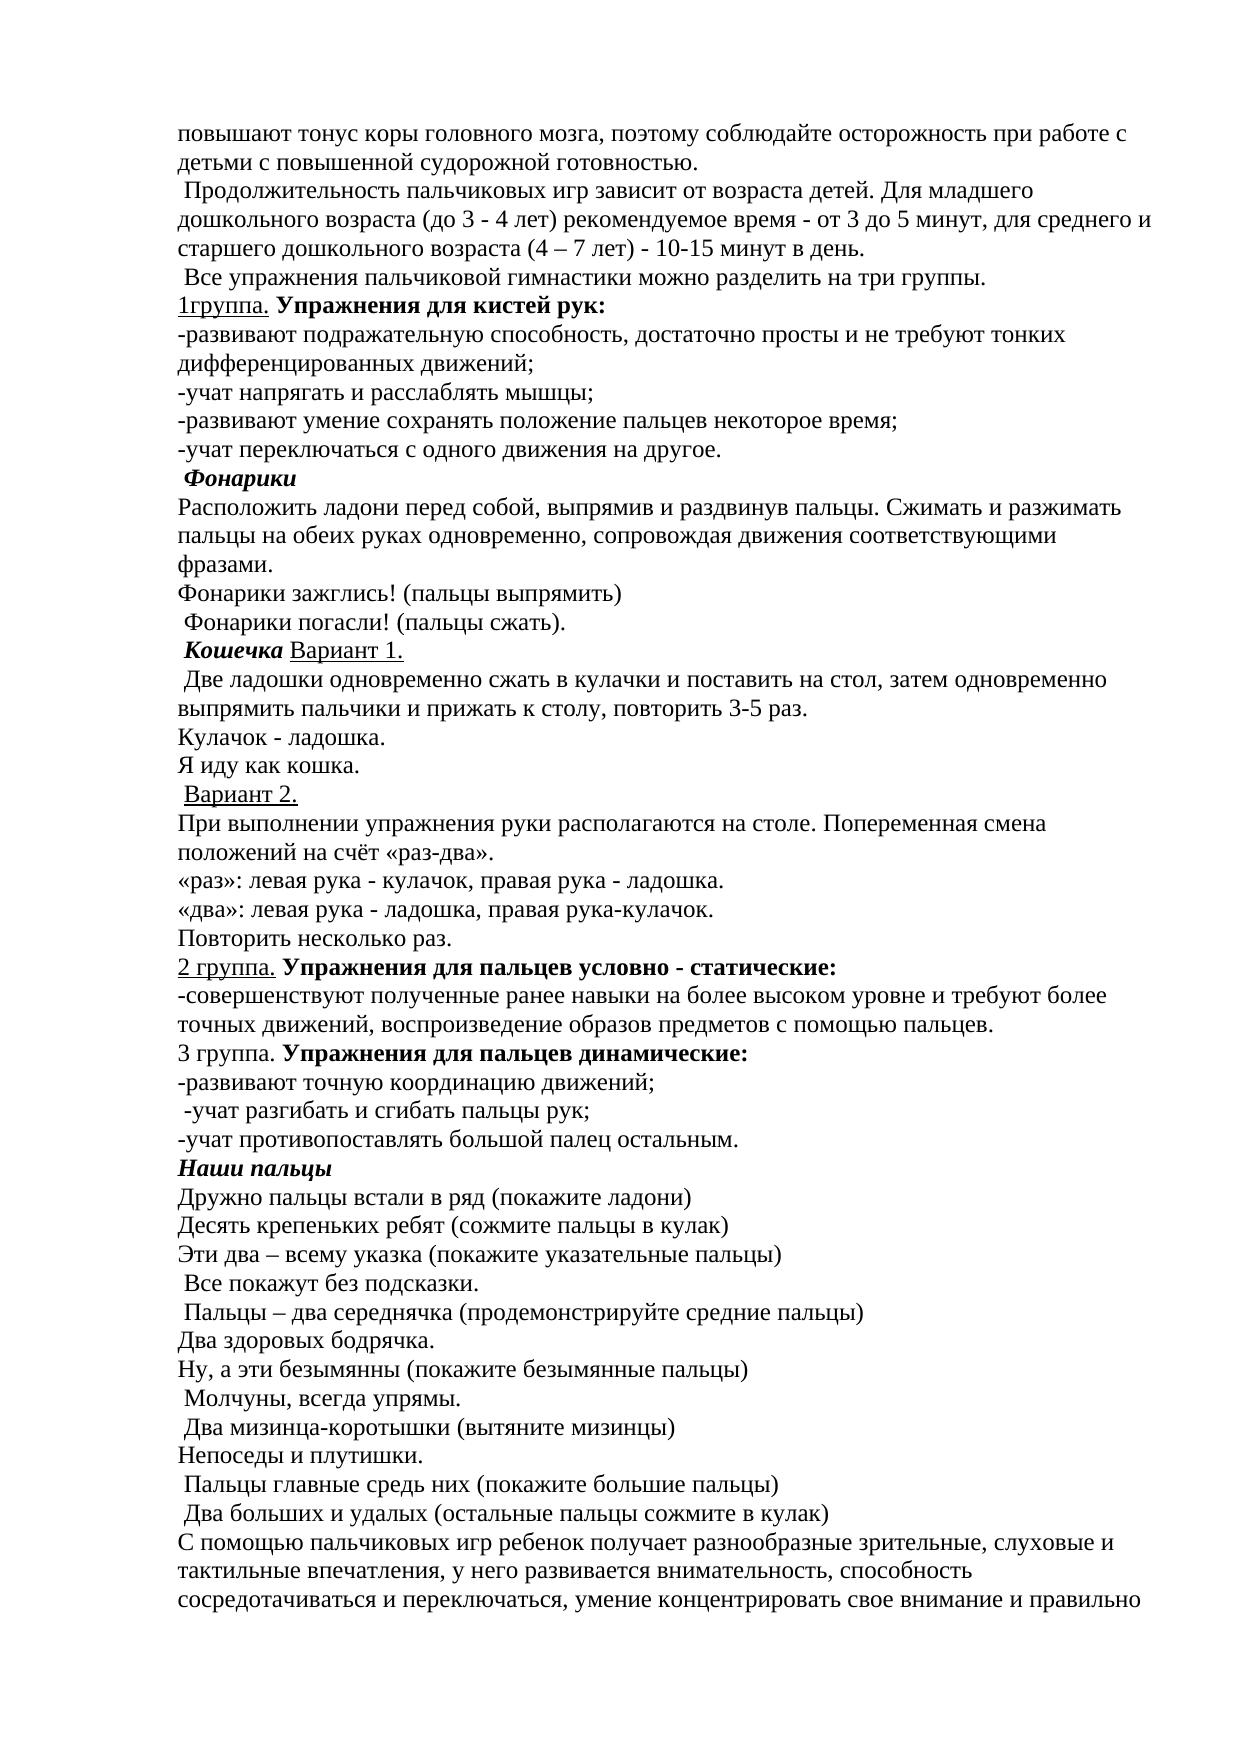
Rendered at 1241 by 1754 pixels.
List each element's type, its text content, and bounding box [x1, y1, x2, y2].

text -развивают умение сохранять положение пальцев некоторое время; [177, 406, 1152, 434]
text Ну, а эти безымянны (покажите безымянные пальцы) [177, 1354, 1152, 1383]
text Продолжительность пальчиковых игр зависит от возраста детей. Для младшего дошкольного возраста (до 3 - 4 лет) рекомендуемое время - от 3 до 5 минут, для среднего и старшего дошкольного возраста (4 – 7 лет) - 10-15 минут в день. [177, 176, 1152, 262]
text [177, 1527, 1152, 1613]
text Два здоровых бодрячка. [177, 1326, 1152, 1354]
text Пальцы – два середнячка (продемонстрируйте средние пальцы) [177, 1297, 1152, 1326]
text 3 группа. Упражнения для пальцев динамические: [177, 1038, 1152, 1067]
text Два мизинца-коротышки (вытяните мизинцы) [177, 1412, 1152, 1441]
text -учат разгибать и сгибать пальцы рук; [177, 1096, 1152, 1124]
text Фонарики [177, 463, 1152, 492]
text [177, 118, 1152, 176]
text Кошечка Вариант 1. [177, 636, 1152, 664]
text Вариант 2. [177, 779, 1152, 808]
text Все упражнения пальчиковой гимнастики можно разделить на три группы. [177, 262, 1152, 291]
text -развивают подражательную способность, достаточно просты и не требуют тонких дифференцированных движений; [177, 319, 1152, 377]
text -развивают точную координацию движений; [177, 1067, 1152, 1096]
text Наши пальцы [177, 1153, 1152, 1182]
text Две ладошки одновременно сжать в кулачки и поставить на стол, затем одновременно выпрямить пальчики и прижать к столу, повторить 3-5 раз. [177, 664, 1152, 722]
text Молчуны, всегда упрямы. [177, 1383, 1152, 1412]
text «раз»: левая рука - кулачок, правая рука - ладошка. [177, 866, 1152, 894]
text Я иду как кошка. [177, 751, 1152, 779]
text При выполнении упражнения руки располагаются на столе. Попеременная смена положений на счёт «раз-два». [177, 808, 1152, 866]
text Пальцы главные средь них (покажите большие пальцы) [177, 1469, 1152, 1498]
text Расположить ладони перед собой, выпрямив и раздвинув пальцы. Сжимать и разжимать пальцы на обеих руках одновременно, сопровождая движения соответствующими фразами. [177, 492, 1152, 578]
text Непоседы и плутишки. [177, 1441, 1152, 1469]
text -учат напрягать и расслаблять мышцы; [177, 377, 1152, 406]
text Фонарики погасли! (пальцы сжать). [177, 607, 1152, 636]
text Два больших и удалых (остальные пальцы сожмите в кулак) [177, 1498, 1152, 1527]
text Фонарики зажглись! (пальцы выпрямить) [177, 578, 1152, 607]
text Все покажут без подсказки. [177, 1268, 1152, 1297]
text -совершенствуют полученные ранее навыки на более высоком уровне и требуют более точных движений, воспроизведение образов предметов с помощью пальцев. [177, 981, 1152, 1038]
text 2 группа. Упражнения для пальцев условно - статические: [177, 952, 1152, 981]
text 1группа. Упражнения для кистей рук: [177, 291, 1152, 319]
text Эти два – всему указка (покажите указательные пальцы) [177, 1239, 1152, 1268]
text Дружно пальцы встали в ряд (покажите ладони) [177, 1182, 1152, 1211]
text -учат противопоставлять большой палец остальным. [177, 1124, 1152, 1153]
text -учат переключаться с одного движения на другое. [177, 434, 1152, 463]
text Кулачок - ладошка. [177, 722, 1152, 751]
text «два»: левая рука - ладошка, правая рука-кулачок. [177, 894, 1152, 923]
text Десять крепеньких ребят (сожмите пальцы в кулак) [177, 1211, 1152, 1239]
text Повторить несколько раз. [177, 923, 1152, 952]
